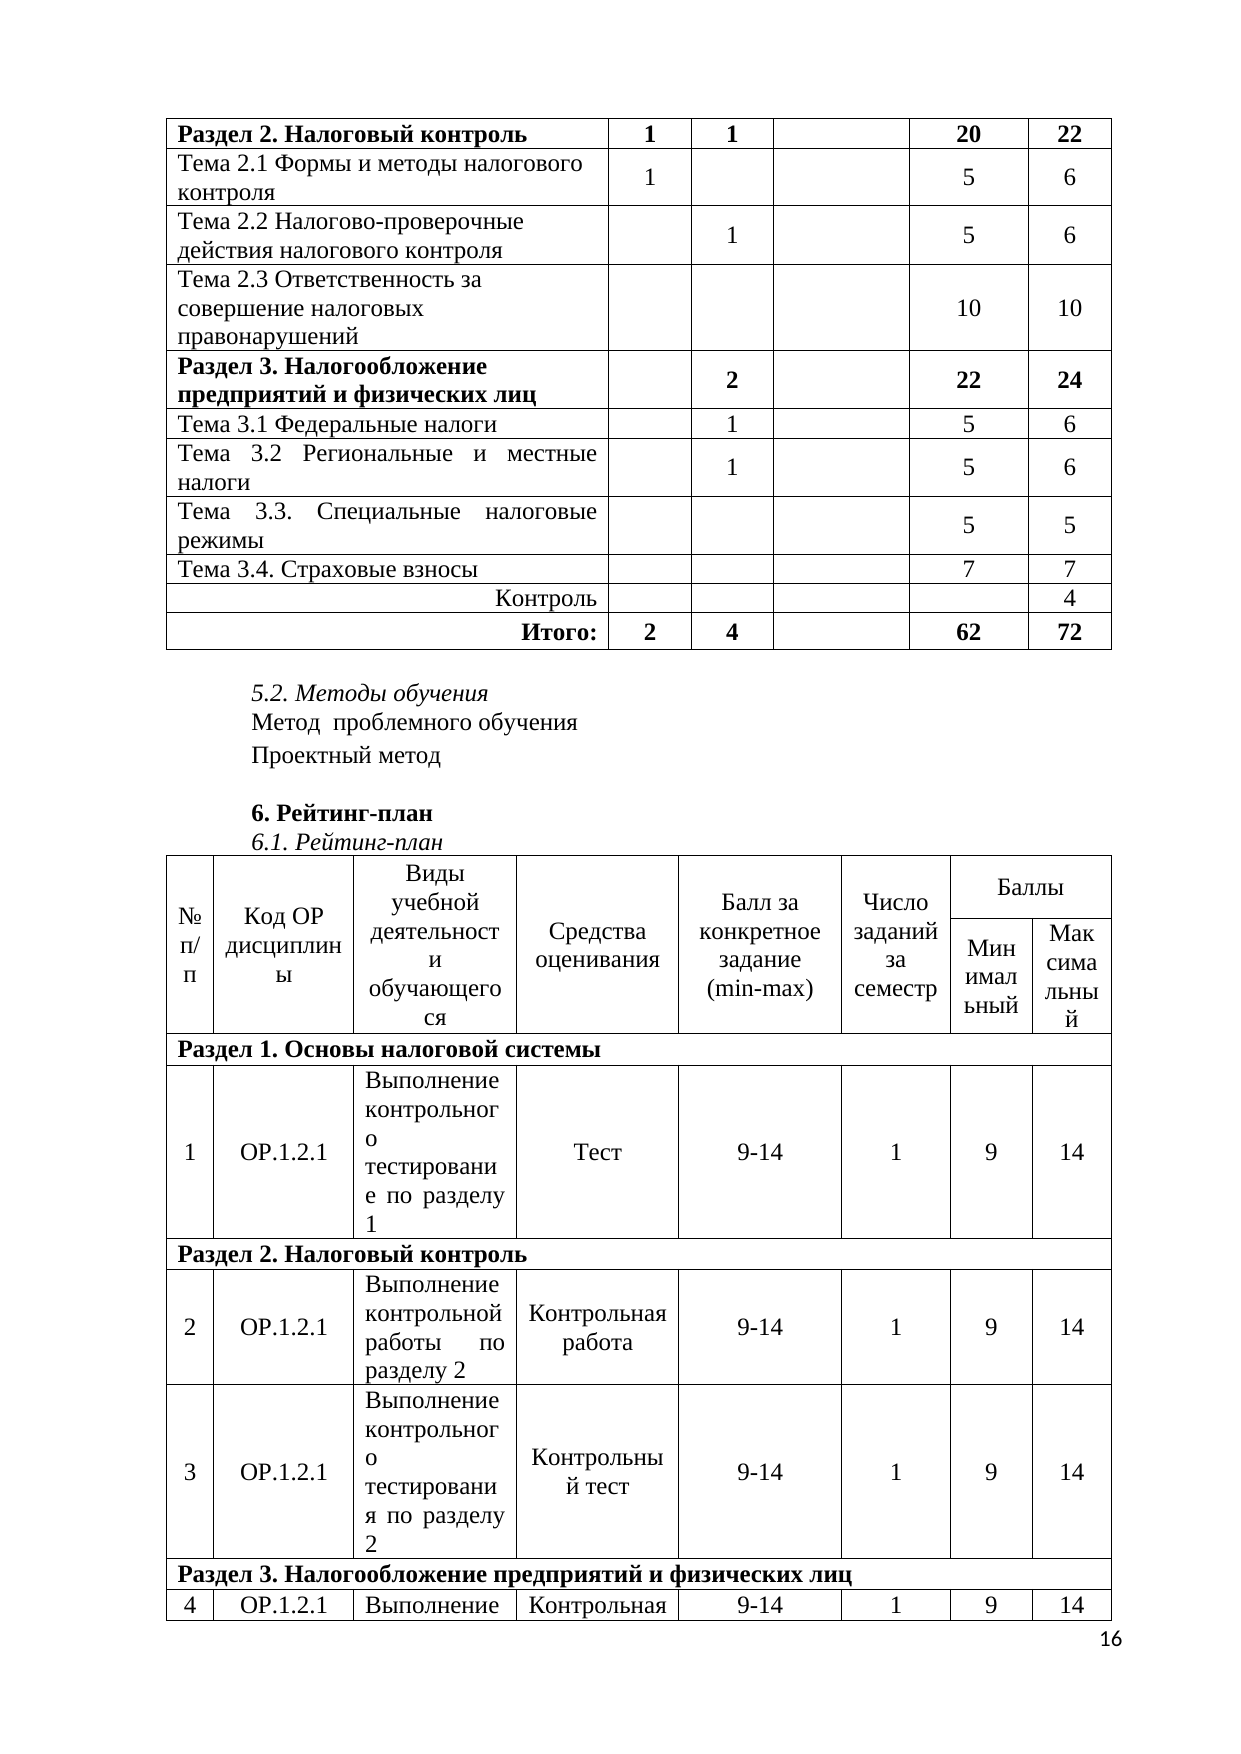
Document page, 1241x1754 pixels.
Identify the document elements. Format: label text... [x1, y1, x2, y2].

table_cell 1 [167, 1066, 213, 1238]
table_cell 5 [910, 497, 1028, 553]
table_cell 6 [1029, 206, 1111, 263]
text Метод проблемного обучения [177, 707, 1122, 736]
table_cell 9-14 [679, 1385, 841, 1557]
table_cell Выполнение контрольной работы по разделу 2 [354, 1270, 516, 1384]
table_cell 4 [1029, 584, 1111, 612]
table_cell 9-14 [679, 1066, 841, 1238]
table_cell 7 [910, 555, 1028, 583]
text 6.1. Рейтинг-план [177, 827, 1122, 855]
table_cell 24 [1029, 351, 1111, 408]
table_cell Раздел 3. Налогообложение предприятий и физических лиц [167, 1559, 1111, 1589]
table_cell 22 [910, 351, 1028, 408]
table_cell 9 [951, 1385, 1032, 1557]
table_cell 6 [1029, 439, 1111, 496]
table_cell [774, 555, 909, 583]
table_cell Раздел 1. Основы налоговой системы [167, 1034, 1111, 1064]
table_cell 62 [910, 613, 1028, 649]
table_cell 14 [1033, 1590, 1111, 1620]
table_cell Тема 2.3 Ответственность за совершение налоговых правонарушений [167, 265, 608, 350]
table_cell 1 [609, 149, 691, 205]
table_cell Тема 3.4. Страховые взносы [167, 555, 608, 583]
table_cell 9-14 [679, 1590, 841, 1620]
table_header Баллы [951, 856, 1111, 918]
table_cell [774, 265, 909, 350]
table_cell 6 [1029, 409, 1111, 437]
table_cell 6 [1029, 149, 1111, 205]
table_cell 1 [692, 409, 773, 437]
table_cell Тема 3.3. Специальные налоговые режимы [167, 497, 608, 553]
table_cell 10 [910, 265, 1028, 350]
table_cell [609, 351, 691, 408]
table_cell 2 [692, 351, 773, 408]
text 5.2. Методы обучения [177, 678, 1122, 707]
table_cell 5 [910, 206, 1028, 263]
table_cell ОР.1.2.1 [214, 1270, 353, 1384]
table_cell Раздел 2. Налоговый контроль [167, 119, 608, 147]
table_cell Выполнение контрольного тестирования по разделу 2 [354, 1385, 516, 1557]
table_cell 14 [1033, 1066, 1111, 1238]
table_cell [774, 351, 909, 408]
table_cell 2 [167, 1270, 213, 1384]
table_header Виды учебной деятельности обучающегося [354, 856, 516, 1033]
table_cell [774, 439, 909, 496]
table_cell 1 [842, 1590, 950, 1620]
table_cell Тема 3.1 Федеральные налоги [167, 409, 608, 437]
table_cell [774, 206, 909, 263]
table_cell 9 [951, 1066, 1032, 1238]
table_cell [774, 409, 909, 437]
table_cell ОР.1.2.1 [214, 1590, 353, 1620]
table_cell Минимальный [951, 919, 1032, 1033]
table_cell Раздел 3. Налогообложение предприятий и физических лиц [167, 351, 608, 408]
table_cell Тема 2.1 Формы и методы налогового контроля [167, 149, 608, 205]
table_cell [609, 439, 691, 496]
table_cell 5 [910, 439, 1028, 496]
table_cell 9 [951, 1270, 1032, 1384]
table_cell [692, 265, 773, 350]
table_cell 72 [1029, 613, 1111, 649]
table_cell 14 [1033, 1385, 1111, 1557]
table_cell 10 [1029, 265, 1111, 350]
table_cell [692, 149, 773, 205]
table_cell 1 [842, 1270, 950, 1384]
table_cell [774, 149, 909, 205]
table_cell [354, 1590, 516, 1620]
table_cell 2 [609, 613, 691, 649]
table_cell [609, 584, 691, 612]
table_cell [692, 584, 773, 612]
table_cell 7 [1029, 555, 1111, 583]
table_cell [774, 584, 909, 612]
table_cell Контроль [167, 584, 608, 612]
table_cell Итого: [167, 613, 608, 649]
table_cell 9-14 [679, 1270, 841, 1384]
table_cell 3 [167, 1385, 213, 1557]
table_cell Тема 2.2 Налогово-проверочные действия налогового контроля [167, 206, 608, 263]
table_cell [774, 497, 909, 553]
table_cell 1 [692, 206, 773, 263]
table_cell [609, 409, 691, 437]
table_header Код ОР дисциплины [214, 856, 353, 1033]
table_header Число заданий за семестр [842, 856, 950, 1033]
table_cell [609, 555, 691, 583]
table_cell 1 [692, 119, 773, 147]
table_header Балл за конкретное задание (min-max) [679, 856, 841, 1033]
table_cell [692, 555, 773, 583]
table_cell 1 [692, 439, 773, 496]
table_cell [692, 497, 773, 553]
text 6. Рейтинг-план [177, 798, 1122, 827]
table_cell ОР.1.2.1 [214, 1066, 353, 1238]
table_cell 22 [1029, 119, 1111, 147]
table_cell 9 [951, 1590, 1032, 1620]
table_cell 1 [609, 119, 691, 147]
table_cell Раздел 2. Налоговый контроль [167, 1239, 1111, 1269]
table_cell Контрольная работа [517, 1270, 678, 1384]
table_cell [774, 613, 909, 649]
table_cell 14 [1033, 1270, 1111, 1384]
table_cell 4 [692, 613, 773, 649]
table_cell [910, 584, 1028, 612]
table_cell 5 [910, 409, 1028, 437]
table_cell Тема 3.2 Региональные и местные налоги [167, 439, 608, 496]
table_cell Контрольная работа [517, 1590, 678, 1620]
table_cell Выполнение контрольного тестирование по разделу 1 [354, 1066, 516, 1238]
table_header № п/п [167, 856, 213, 1033]
table_cell [774, 119, 909, 147]
table_cell Максимальный [1033, 919, 1111, 1033]
table_cell 5 [1029, 497, 1111, 553]
table_cell ОР.1.2.1 [214, 1385, 353, 1557]
table_cell [609, 265, 691, 350]
table_cell [609, 497, 691, 553]
text Проектный метод [177, 740, 1122, 769]
table_cell [609, 206, 691, 263]
table_cell 1 [842, 1066, 950, 1238]
table_cell Контрольный тест [517, 1385, 678, 1557]
table_cell 20 [910, 119, 1028, 147]
table_cell Тест [517, 1066, 678, 1238]
table_cell 5 [910, 149, 1028, 205]
table_header Средства оценивания [517, 856, 678, 1033]
table_cell 1 [842, 1385, 950, 1557]
table_cell 4 [167, 1590, 213, 1620]
